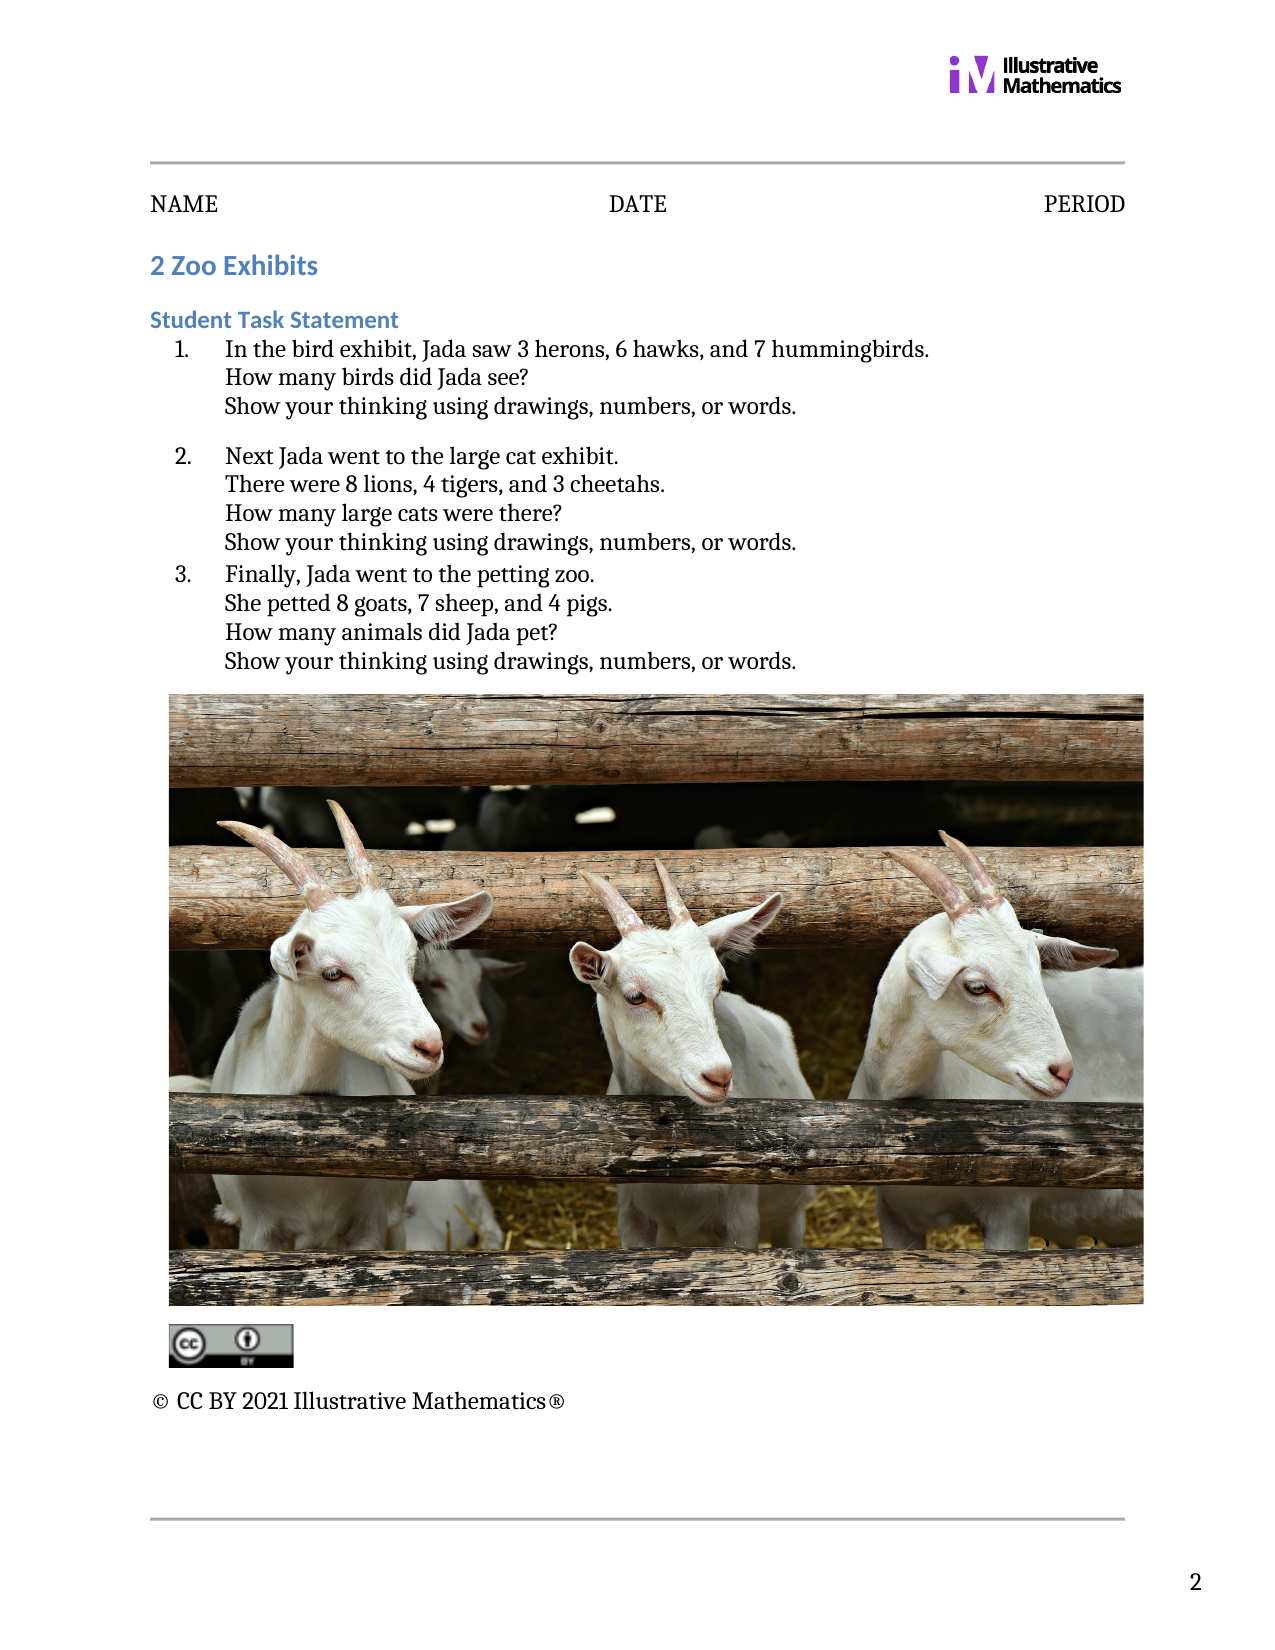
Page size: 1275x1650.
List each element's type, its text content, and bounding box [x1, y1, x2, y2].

picture [949, 55, 1121, 93]
subtitle Student Task Statement [150, 304, 1125, 334]
text © CC BY 2021 Illustrative Mathematics® [150, 1387, 1125, 1415]
list Next Jada went to the large cat exhibit. There were 8 lions, 4 tigers, and 3 cheetahs. How many large cats were there? Show your thinking using drawings, numbers, or words. [175, 442, 1125, 557]
picture [168, 1324, 294, 1368]
list Finally, Jada went to the petting zoo. She petted 8 goats, 7 sheep, and 4 pigs. How many animals did Jada pet? Show your thinking using drawings, numbers, or words. [175, 560, 1125, 675]
list In the bird exhibit, Jada saw 3 herons, 6 hawks, and 7 hummingbirds. How many birds did Jada see? Show your thinking using drawings, numbers, or words. [175, 334, 1125, 421]
subtitle 2 Zoo Exhibits [150, 247, 1125, 283]
picture [168, 694, 1144, 1306]
